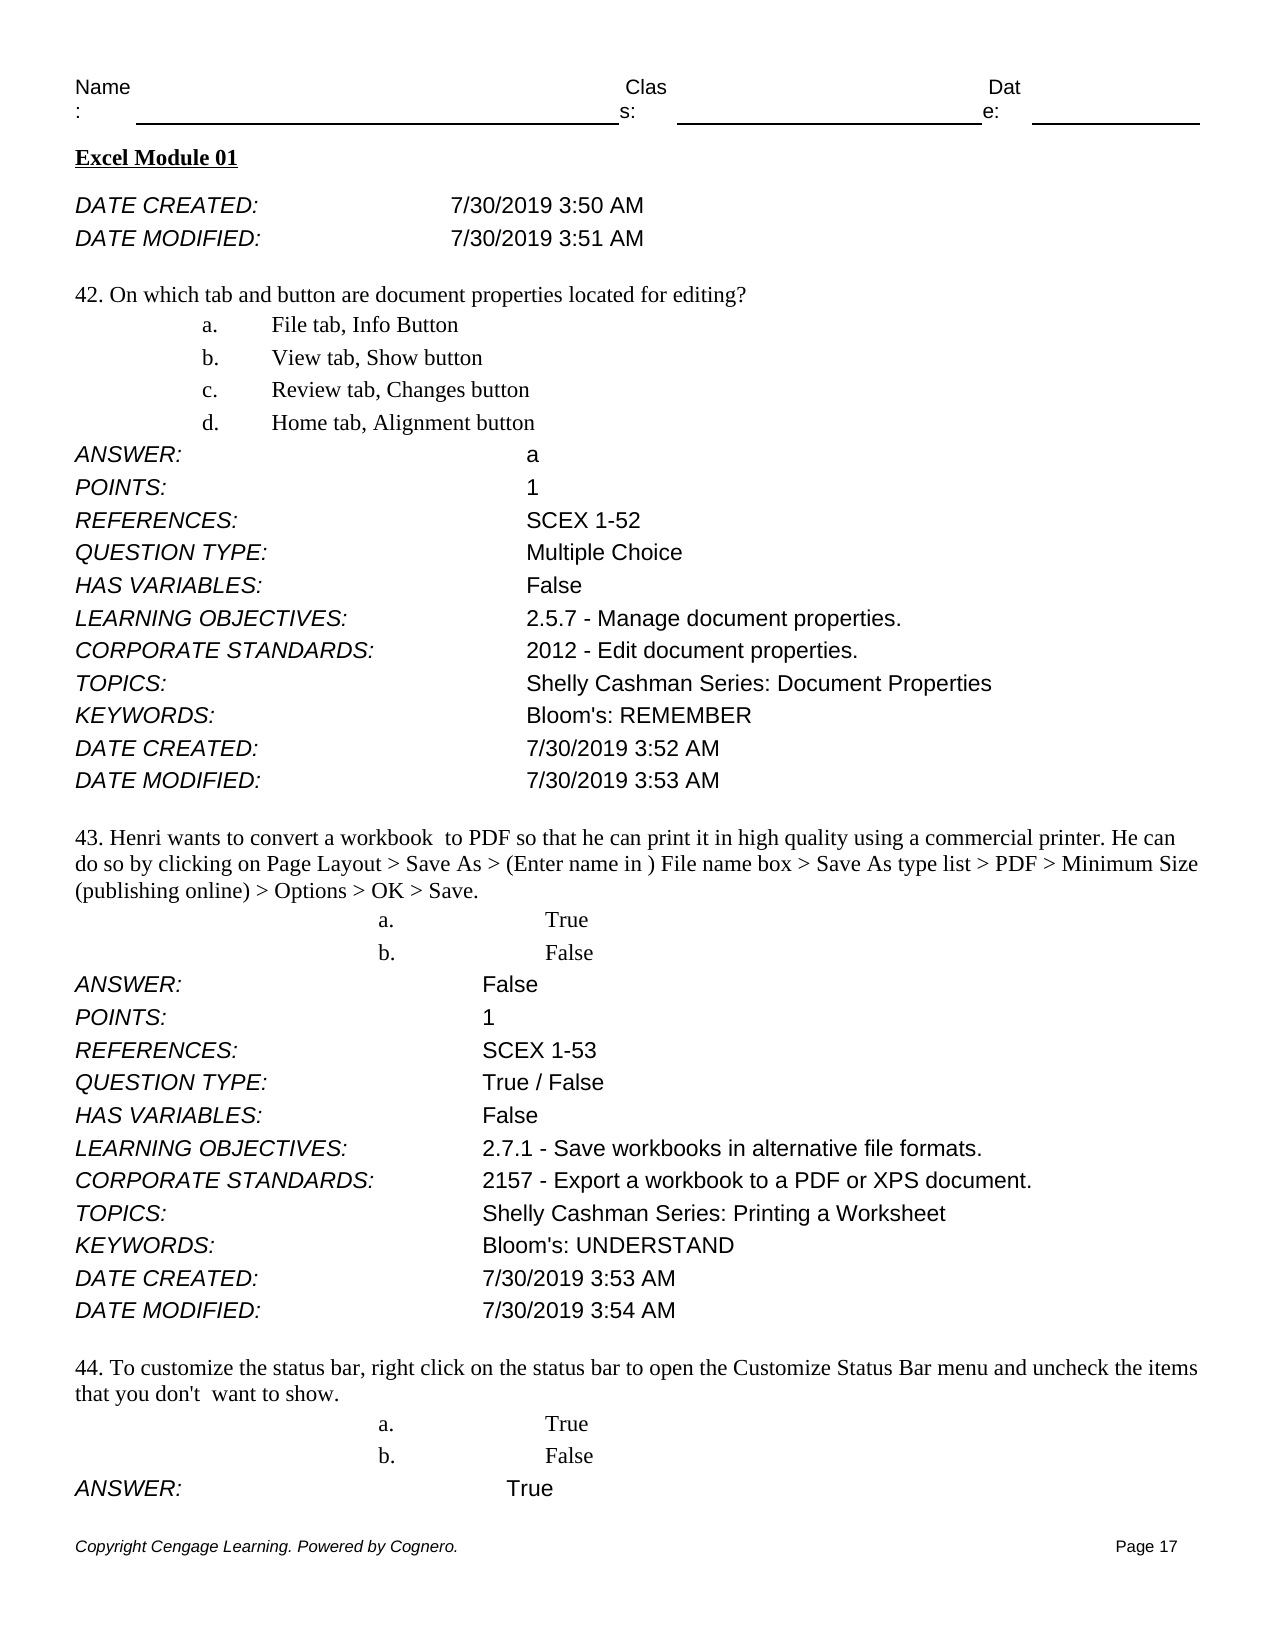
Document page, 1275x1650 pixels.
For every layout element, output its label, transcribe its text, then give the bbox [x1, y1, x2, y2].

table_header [75, 189, 1200, 254]
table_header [75, 1354, 1200, 1504]
table_header 43. Henri wants to convert a workbook to PDF so that he can print it in high quality using a commercial printer. He can do so by clicking on Page Layout > Save As > (Enter name in ) File name box > Save As type list > PDF > Minimum Size (publishing online) > Options > OK > Save. [75, 824, 1200, 1327]
table_header 42. On which tab and button are document properties located for editing? [75, 282, 1200, 797]
